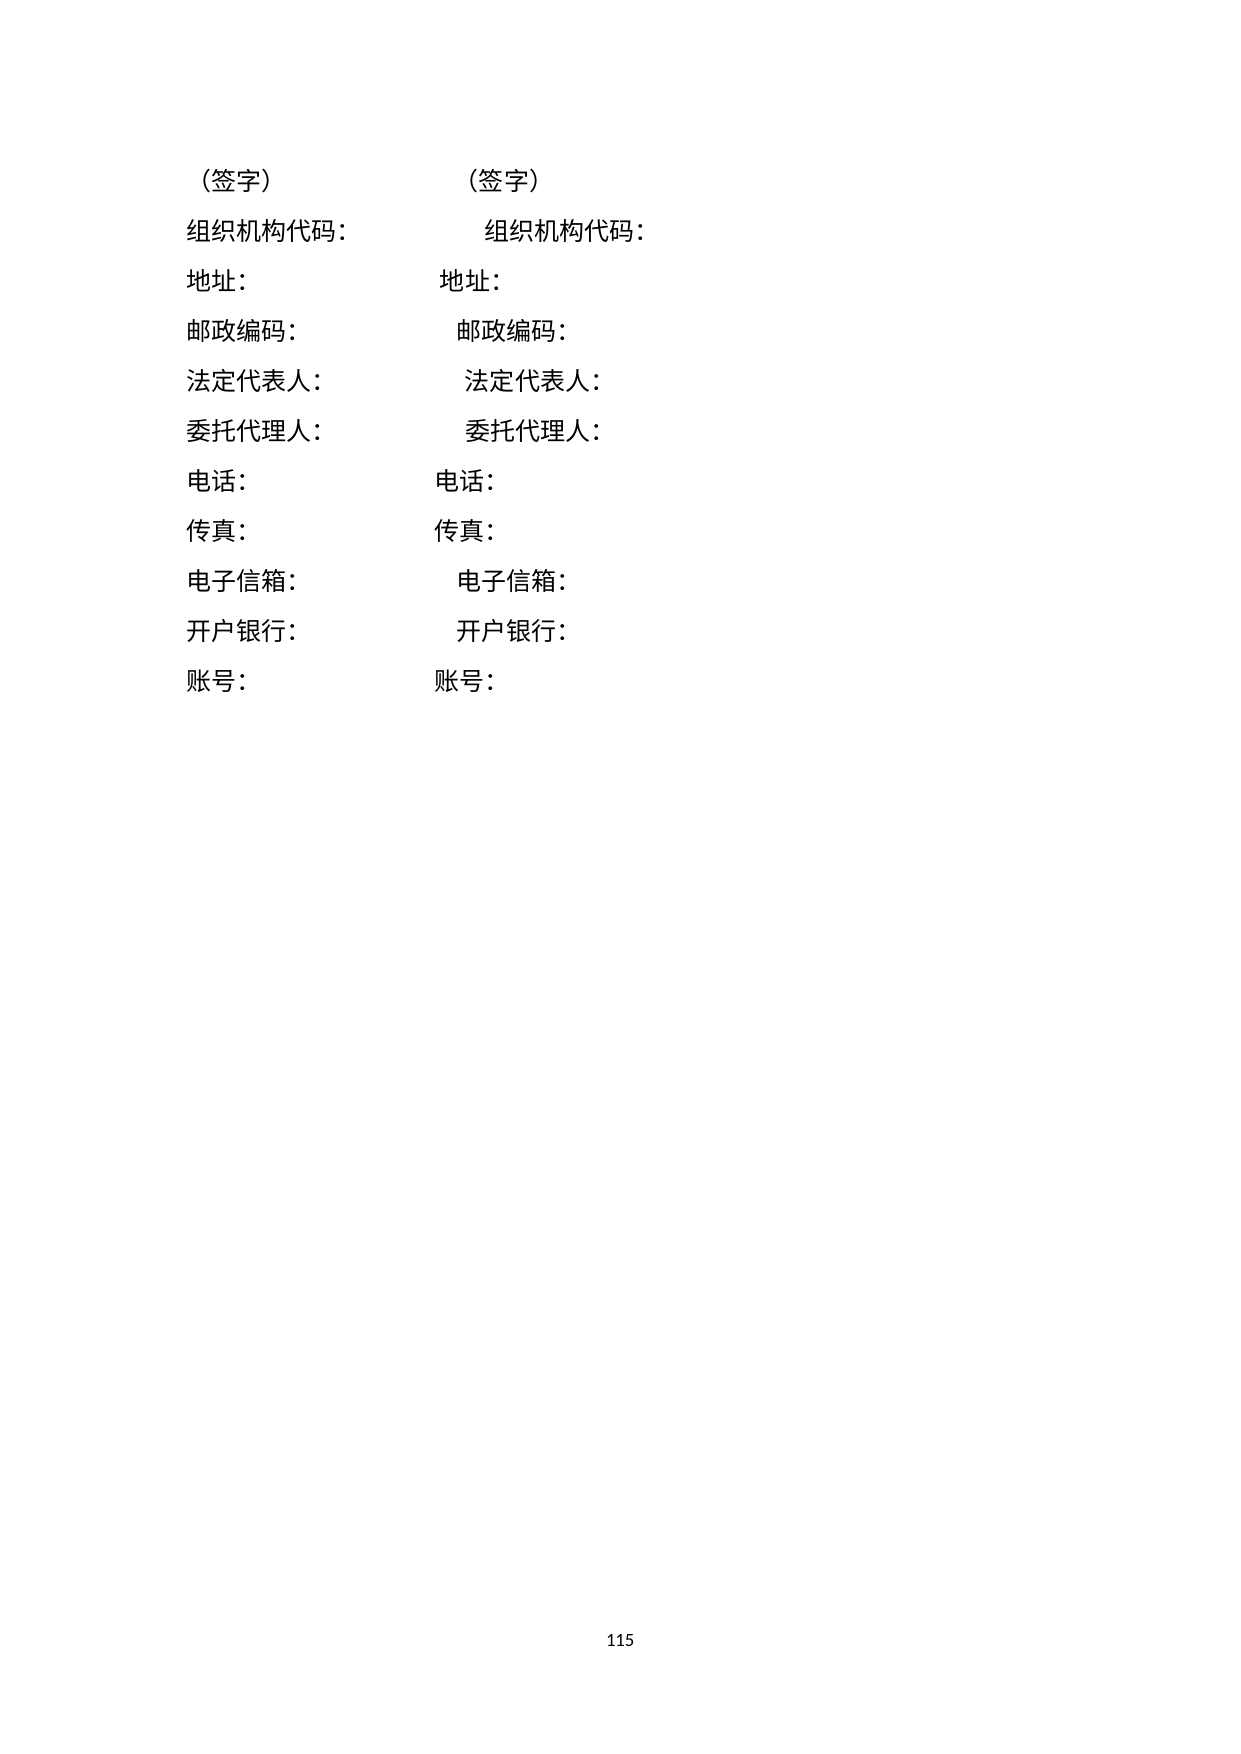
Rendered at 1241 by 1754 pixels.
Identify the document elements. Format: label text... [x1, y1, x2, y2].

text 开户银行： 开户银行： [136, 600, 1104, 650]
text 组织机构代码： 组织机构代码： [136, 200, 1104, 250]
text 委托代理人： 委托代理人： [136, 400, 1104, 450]
text 邮政编码： 邮政编码： [136, 300, 1104, 350]
text （签字） （签字） [136, 150, 1104, 200]
text 电子信箱： 电子信箱： [136, 550, 1104, 600]
text 传真： 传真： [136, 500, 1104, 550]
text 地址： 地址： [136, 250, 1104, 300]
text 电话： 电话： [136, 450, 1104, 500]
text 法定代表人： 法定代表人： [136, 350, 1104, 400]
text 账号： 账号： [136, 650, 1104, 700]
